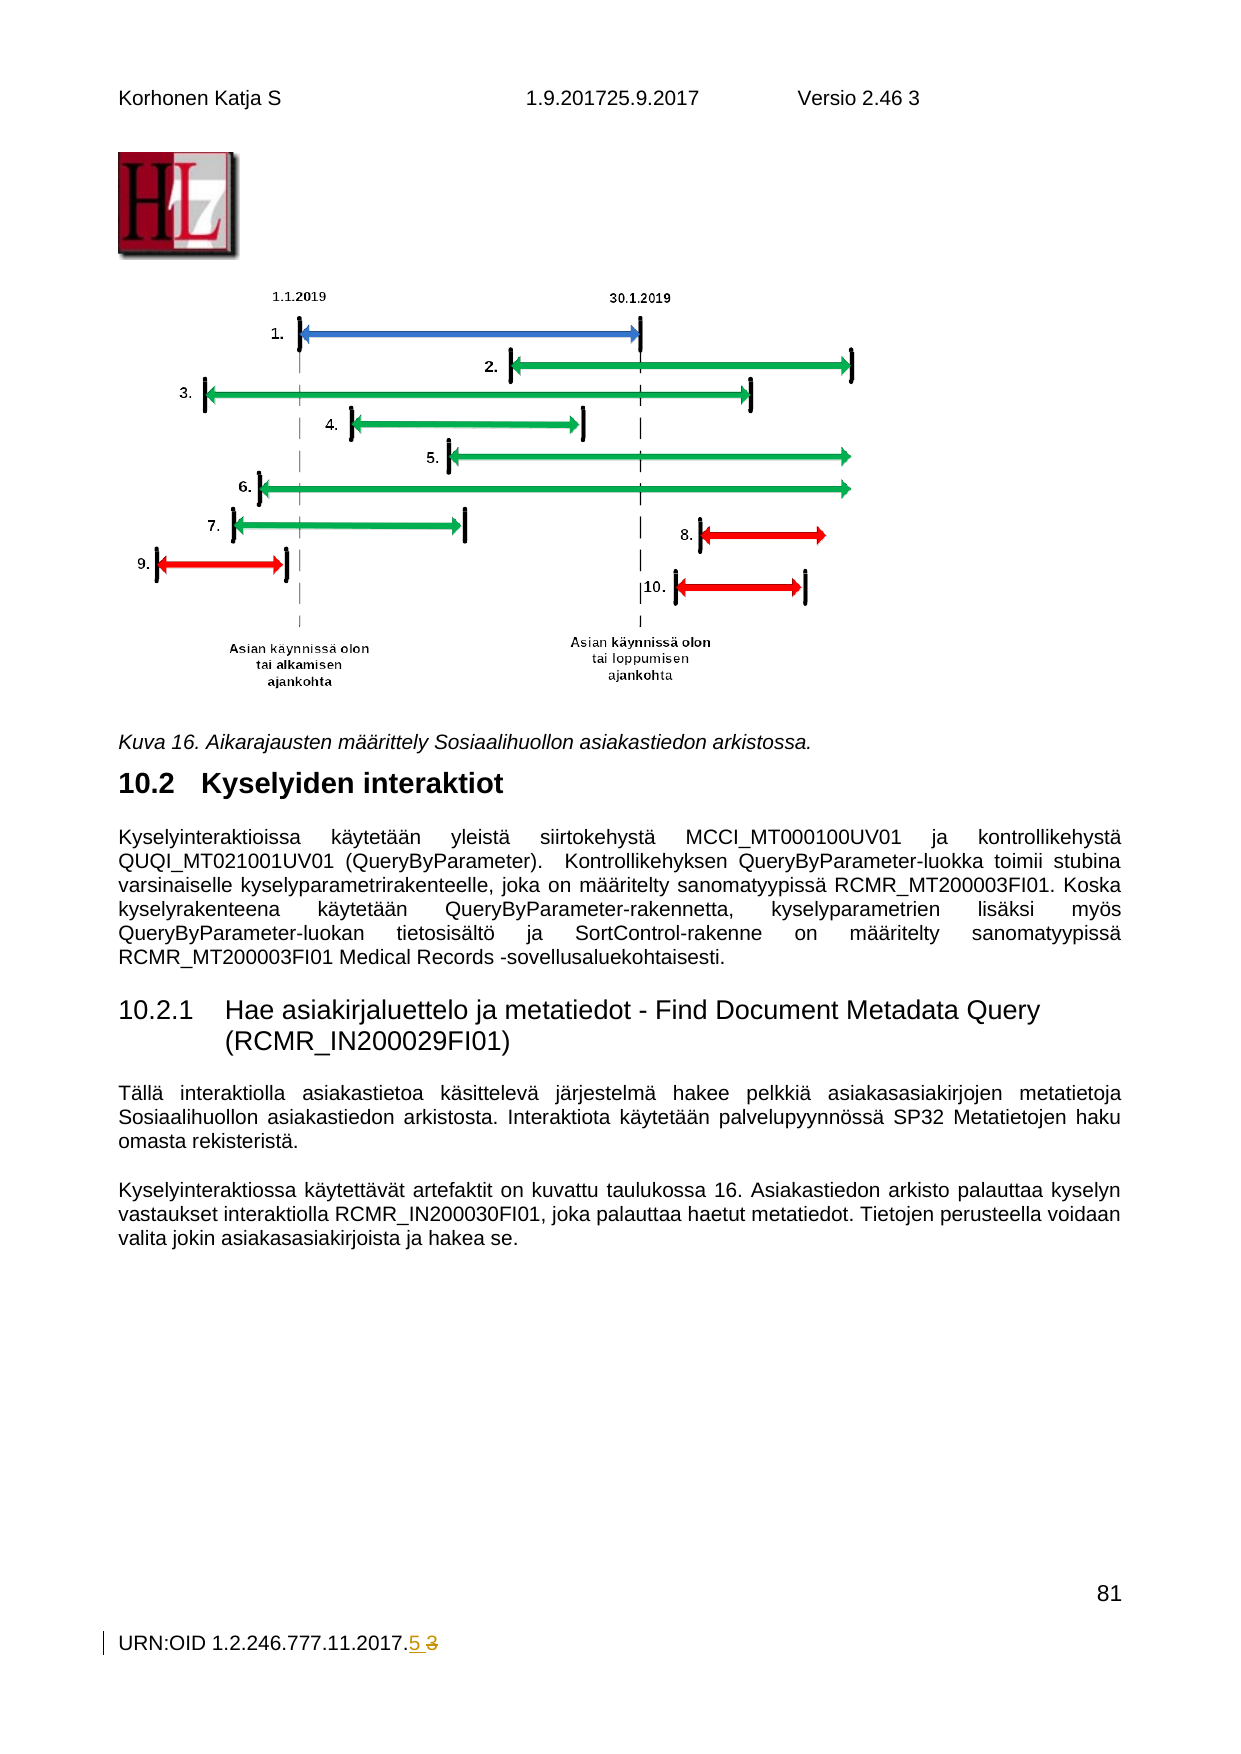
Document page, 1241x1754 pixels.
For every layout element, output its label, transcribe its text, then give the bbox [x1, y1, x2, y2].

text Kyselyinteraktiossa käytettävät artefaktit on kuvattu taulukossa 16. Asiakastiedon arkisto palauttaa kyselyn vastaukset interaktiolla RCMR_IN200030FI01, joka palauttaa haetut metatiedot. Tietojen perusteella voidaan valita jokin asiakasasiakirjoista ja hakea se. [118, 1178, 1122, 1250]
text Kuva 16. Aikarajausten määrittely Sosiaalihuollon asiakastiedon arkistossa. [118, 730, 1122, 754]
subtitle Hae asiakirjaluettelo ja metatiedot - Find Document Metadata Query (RCMR_IN200029FI01) [118, 994, 1122, 1056]
text Kyselyinteraktioissa käytetään yleistä siirtokehystä MCCI_MT000100UV01 ja kontrollikehystä QUQI_MT021001UV01 (QueryByParameter). Kontrollikehyksen QueryByParameter-luokka toimii stubina varsinaiselle kyselyparametrirakenteelle, joka on määritelty sanomatyypissä RCMR_MT200003FI01. Koska kyselyrakenteena käytetään QueryByParameter-rakennetta, kyselyparametrien lisäksi myös QueryByParameter-luokan tietosisältö ja SortControl-rakenne on määritelty sanomatyypissä RCMR_MT200003FI01 Medical Records -sovellusaluekohtaisesti. [118, 825, 1122, 969]
subtitle Kyselyiden interaktiot [118, 766, 1122, 800]
picture [118, 152, 241, 260]
text Tällä interaktiolla asiakastietoa käsittelevä järjestelmä hakee pelkkiä asiakasasiakirjojen metatietoja Sosiaalihuollon asiakastiedon arkistosta. Interaktiota käytetään palvelupyynnössä SP32 Metatietojen haku omasta rekisteristä. [118, 1081, 1122, 1153]
